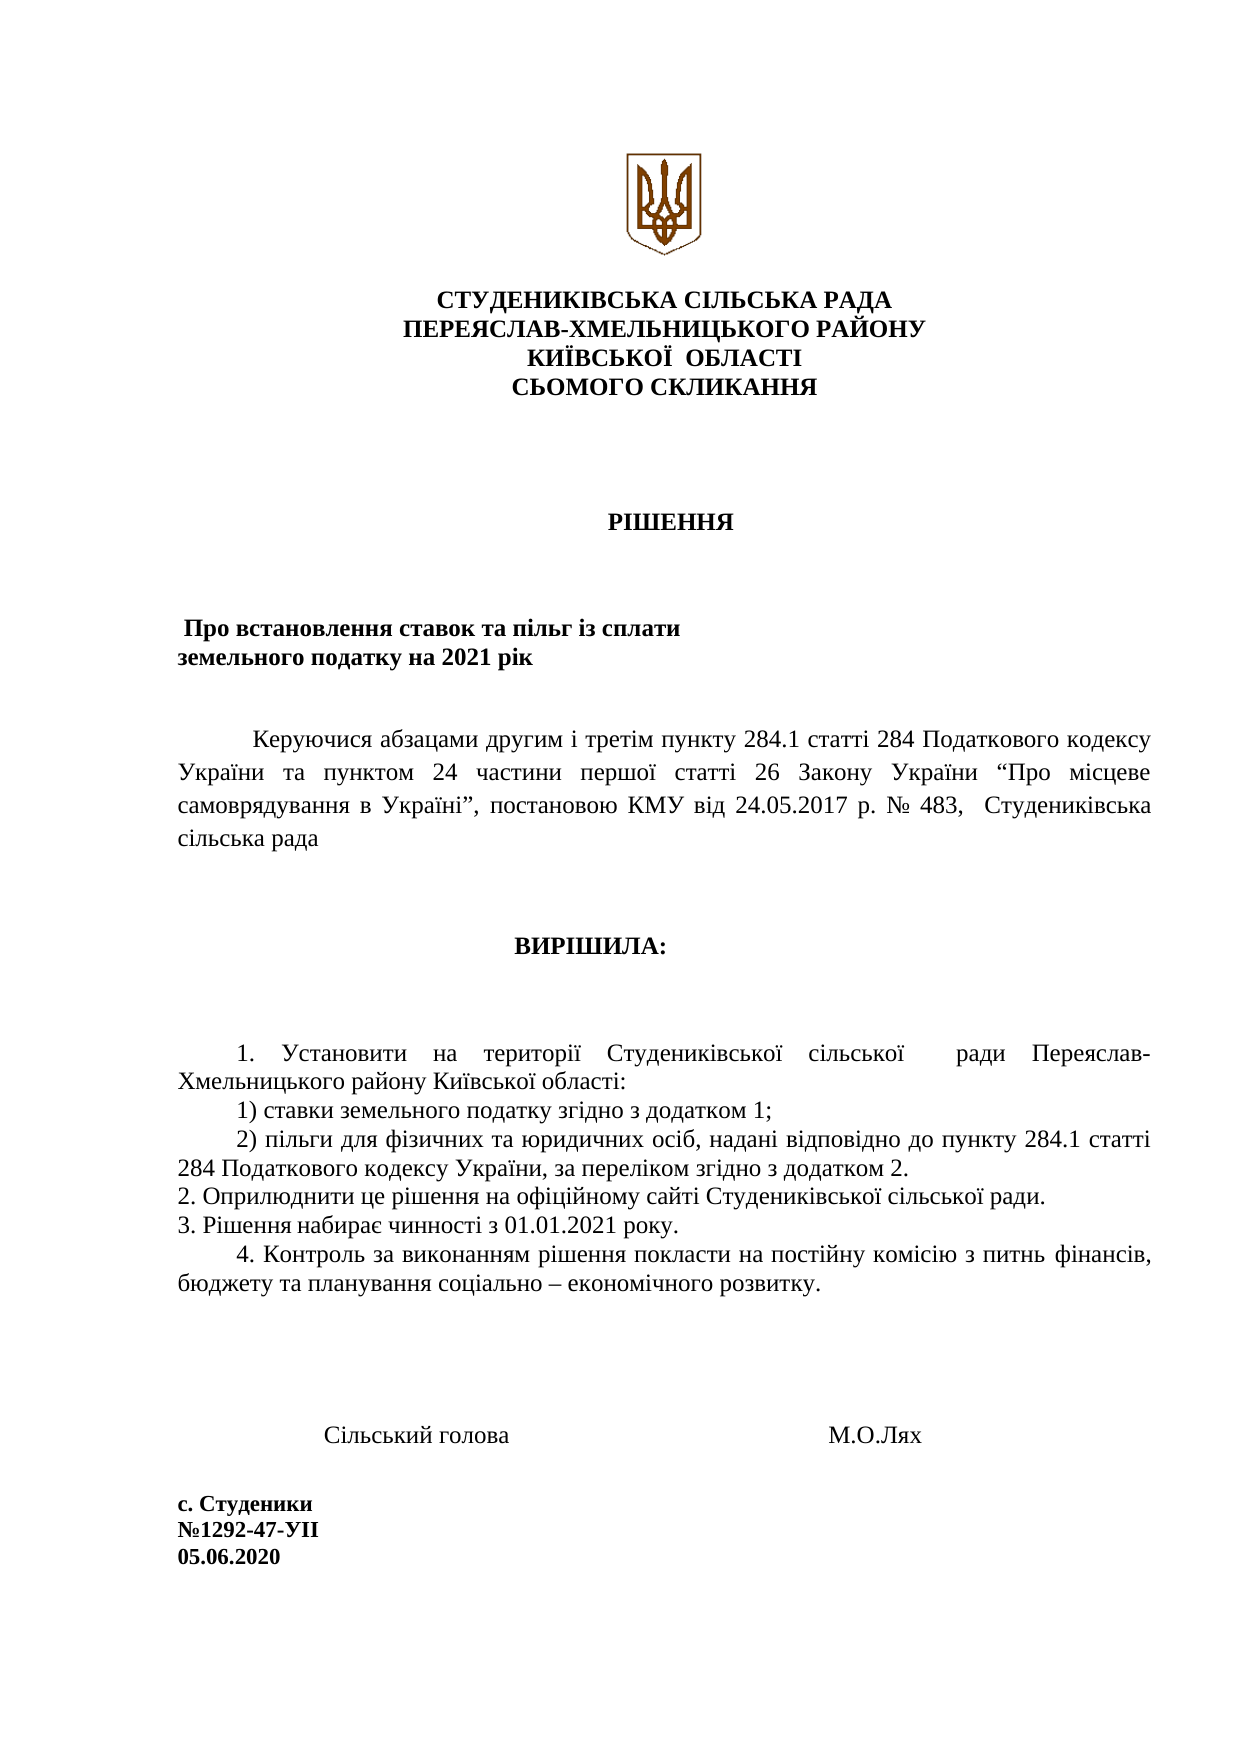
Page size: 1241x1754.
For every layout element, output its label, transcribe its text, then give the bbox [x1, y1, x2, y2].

text Керуючися абзацами другим і третім пункту 284.1 статті 284 Податкового кодексу України та пунктом 24 частини першої статті 26 Закону України “Про місцеве самоврядування в Україні”, постановою КМУ від 24.05.2017 р. № 483, Студениківська сільська рада [177, 724, 1152, 852]
text земельного податку на 2021 рік [177, 642, 1152, 671]
text Сільський голова М.О.Лях [177, 1420, 1152, 1449]
text №1292-47-УІІ [177, 1516, 1152, 1543]
text 3. Рішення набирає чинності з 01.01.2021 року. [177, 1210, 1152, 1239]
text 2) пільги для фізичних та юридичних осіб, надані відповідно до пункту 284.1 статті 284 Податкового кодексу України, за переліком згідно з додатком 2. [177, 1124, 1152, 1181]
text с. Студеники [177, 1490, 1152, 1516]
text 4. Контроль за виконанням рішення покласти на постійну комісію з питнь фінансів, бюджету та планування соціально – економічного розвитку. [177, 1239, 1152, 1296]
text 1. Установити на території Студениківської сільської ради Переяслав-Хмельницького району Київської області: [177, 1038, 1152, 1095]
picture [620, 148, 709, 261]
text 2. Оприлюднити це рішення на офіційному сайті Студениківської сільської ради. [177, 1181, 1152, 1210]
text ПЕРЕЯСЛАВ-ХМЕЛЬНИЦЬКОГО РАЙОНУ [177, 314, 1152, 343]
text 05.06.2020 [177, 1543, 1152, 1569]
text СТУДЕНИКІВСЬКА СІЛЬСЬКА РАДА [177, 286, 1152, 314]
text СЬОМОГО СКЛИКАННЯ [177, 372, 1152, 401]
text ВИРІШИЛА: [177, 931, 1004, 959]
text РІШЕННЯ [177, 507, 1152, 535]
text 1) ставки земельного податку згідно з додатком 1; [177, 1095, 1152, 1124]
text Про встановлення ставок та пільг із сплати [177, 613, 1152, 642]
text КИЇВСЬКОЇ ОБЛАСТІ [177, 343, 1152, 372]
